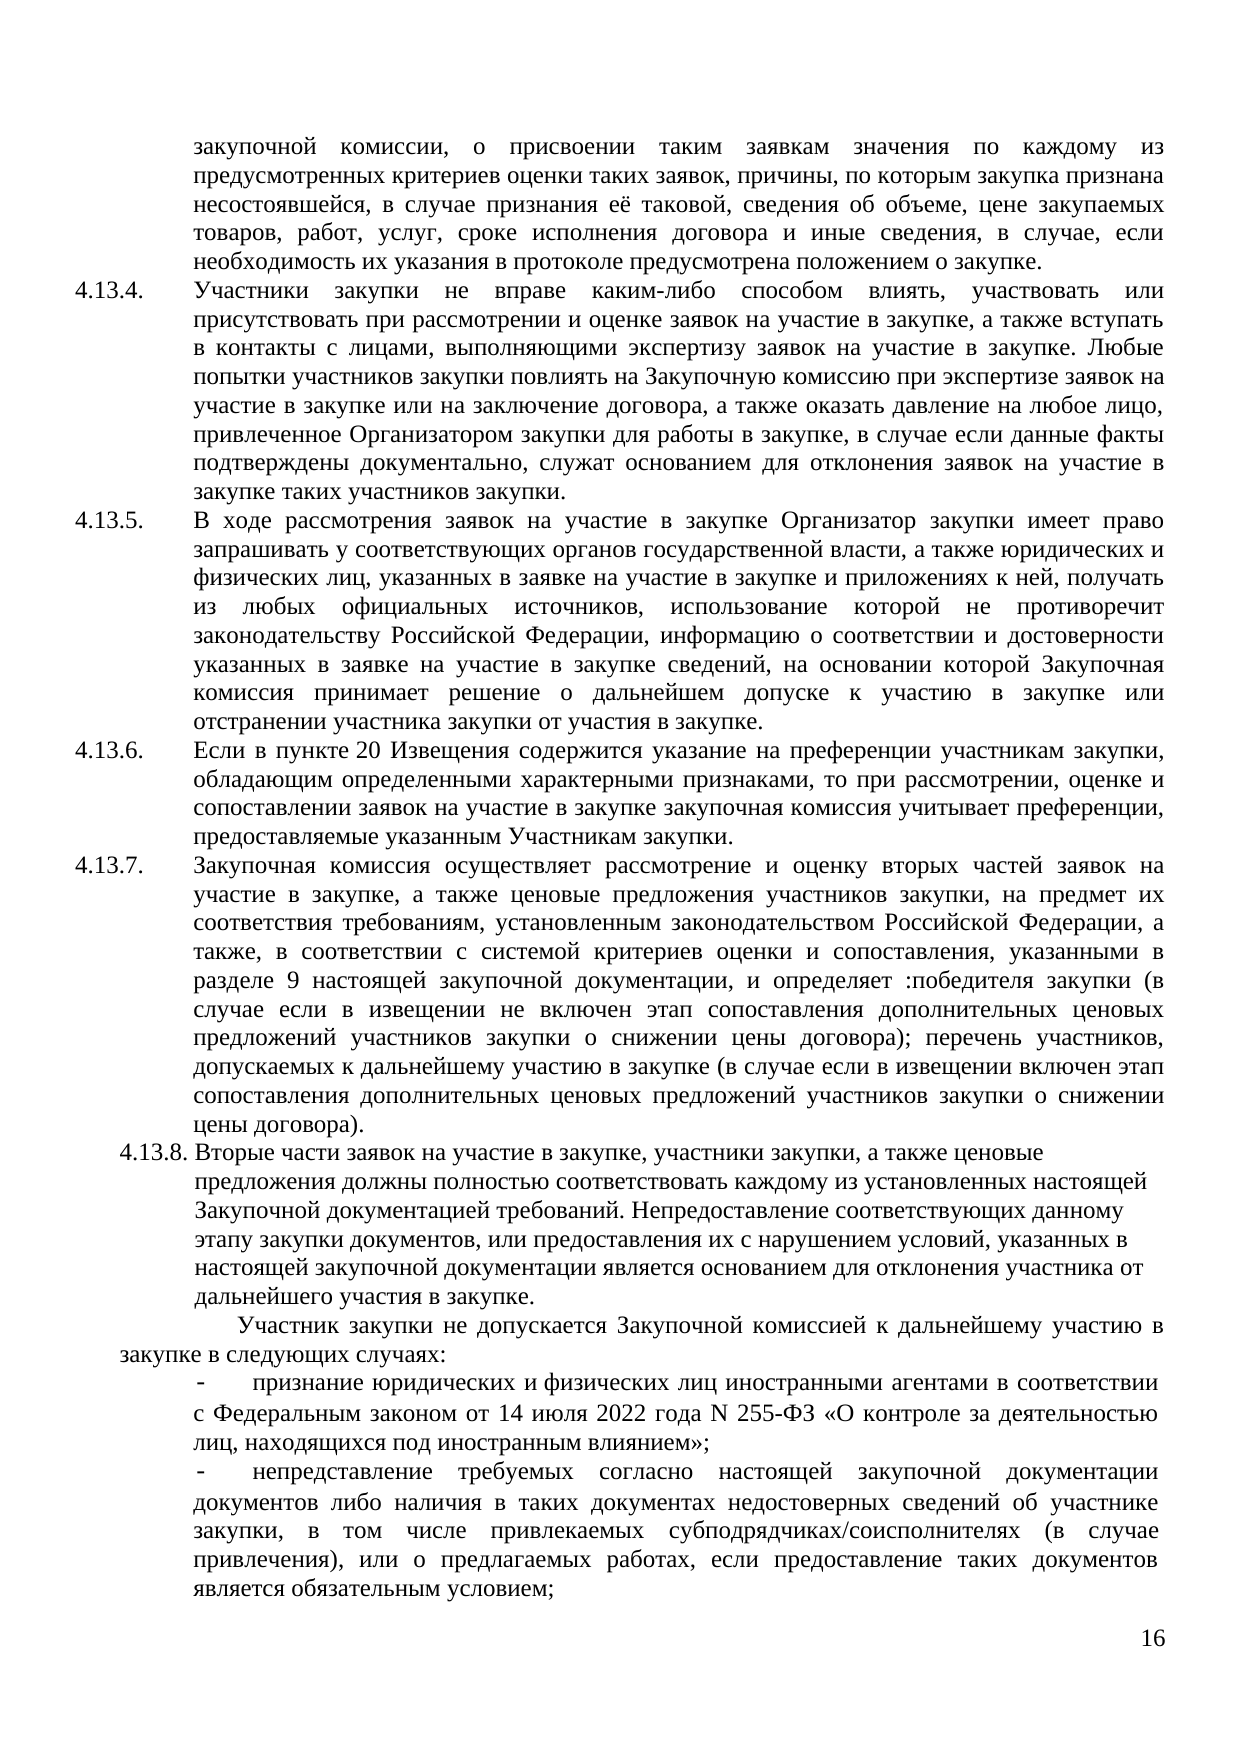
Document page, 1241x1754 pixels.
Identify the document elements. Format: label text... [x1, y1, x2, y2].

list признание юридических и физических лиц иностранными агентами в соответствии с Федеральным законом от 14 июля 2022 года N 255-ФЗ «О контроле за деятельностью лиц, находящихся под иностранным влиянием»; [193, 1367, 1159, 1456]
list В ходе рассмотрения заявок на участие в закупке Организатор закупки имеет право запрашивать у соответствующих органов государственной власти, а также юридических и физических лиц, указанных в заявке на участие в закупке и приложениях к ней, получать из любых официальных источников, использование которой не противоречит законодательству Российской Федерации, информацию о соответствии и достоверности указанных в заявке на участие в закупке сведений, на основании которой Закупочная комиссия принимает решение о дальнейшем допуске к участию в закупке или отстранении участника закупки от участия в закупке. [75, 505, 1165, 735]
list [75, 131, 1165, 275]
list непредставление требуемых согласно настоящей закупочной документации документов либо наличия в таких документах недостоверных сведений об участнике закупки, в том числе привлекаемых субподрядчиках/соисполнителях (в случае привлечения), или о предлагаемых работах, если предоставление таких документов является обязательным условием; [193, 1456, 1159, 1602]
list Закупочная комиссия осуществляет рассмотрение и оценку вторых частей заявок на участие в закупке, а также ценовые предложения участников закупки, на предмет их соответствия требованиям, установленным законодательством Российской Федерации, а также, в соответствии с системой критериев оценки и сопоставления, указанными в разделе 9 настоящей закупочной документации, и определяет :победителя закупки (в случае если в извещении не включен этап сопоставления дополнительных ценовых предложений участников закупки о снижении цены договора); перечень участников, допускаемых к дальнейшему участию в закупке (в случае если в извещении включен этап сопоставления дополнительных ценовых предложений участников закупки о снижении цены договора). [75, 850, 1165, 1137]
list Вторые части заявок на участие в закупке, участники закупки, а также ценовые предложения должны полностью соответствовать каждому из установленных настоящей Закупочной документацией требований. Непредоставление соответствующих данному этапу закупки документов, или предоставления их с нарушением условий, указанных в настоящей закупочной документации является основанием для отклонения участника от дальнейшего участия в закупке. [119, 1137, 1165, 1310]
list Участники закупки не вправе каким-либо способом влиять, участвовать или присутствовать при рассмотрении и оценке заявок на участие в закупке, а также вступать в контакты с лицами, выполняющими экспертизу заявок на участие в закупке. Любые попытки участников закупки повлиять на Закупочную комиссию при экспертизе заявок на участие в закупке или на заключение договора, а также оказать давление на любое лицо, привлеченное Организатором закупки для работы в закупке, в случае если данные факты подтверждены документально, служат основанием для отклонения заявок на участие в закупке таких участников закупки. [75, 275, 1165, 505]
list Если в пункте 20 Извещения содержится указание на преференции участникам закупки, обладающим определенными характерными признаками, то при рассмотрении, оценке и сопоставлении заявок на участие в закупке закупочная комиссия учитывает преференции, предоставляемые указанным Участникам закупки. [75, 735, 1165, 850]
text Участник закупки не допускается Закупочной комиссией к дальнейшему участию в закупке в следующих случаях: [119, 1310, 1165, 1367]
